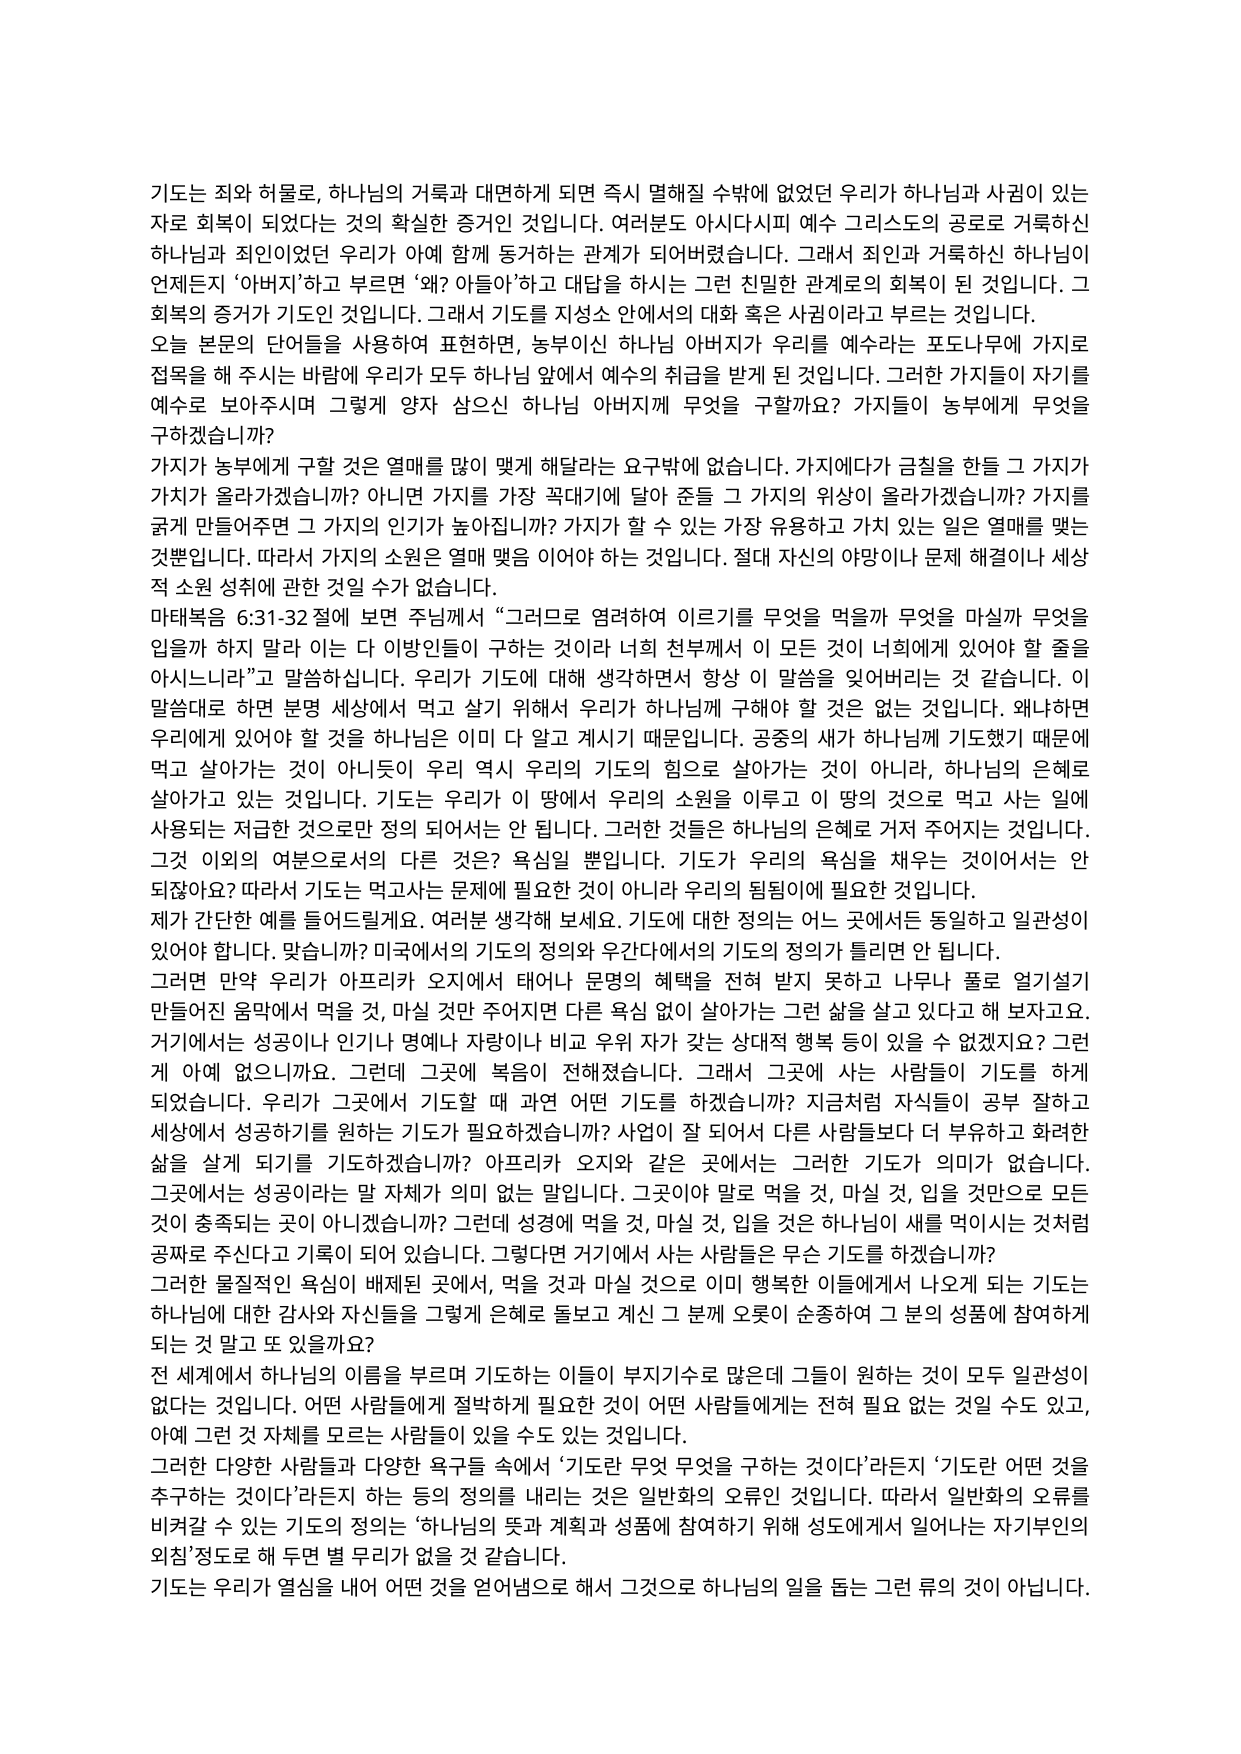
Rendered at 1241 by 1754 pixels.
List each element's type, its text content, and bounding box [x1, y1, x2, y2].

text 기도는 죄와 허물로, 하나님의 거룩과 대면하게 되면 즉시 멸해질 수밖에 없었던 우리가 하나님과 사귐이 있는 자로 회복이 되었다는 것의 확실한 증거인 것입니다. 여러분도 아시다시피 예수 그리스도의 공로로 거룩하신 하나님과 죄인이었던 우리가 아예 함께 동거하는 관계가 되어버렸습니다. 그래서 죄인과 거룩하신 하나님이 언제든지 ‘아버지’하고 부르면 ‘왜? 아들아’하고 대답을 하시는 그런 친밀한 관계로의 회복이 된 것입니다. 그 회복의 증거가 기도인 것입니다. 그래서 기도를 지성소 안에서의 대화 혹은 사귐이라고 부르는 것입니다. [150, 177, 1090, 329]
text 그러면 만약 우리가 아프리카 오지에서 태어나 문명의 혜택을 전혀 받지 못하고 나무나 풀로 얼기설기 만들어진 움막에서 먹을 것, 마실 것만 주어지면 다른 욕심 없이 살아가는 그런 삶을 살고 있다고 해 보자고요. 거기에서는 성공이나 인기나 명예나 자랑이나 비교 우위 자가 갖는 상대적 행복 등이 있을 수 없겠지요? 그런 게 아예 없으니까요. 그런데 그곳에 복음이 전해졌습니다. 그래서 그곳에 사는 사람들이 기도를 하게 되었습니다. 우리가 그곳에서 기도할 때 과연 어떤 기도를 하겠습니까? 지금처럼 자식들이 공부 잘하고 세상에서 성공하기를 원하는 기도가 필요하겠습니까? 사업이 잘 되어서 다른 사람들보다 더 부유하고 화려한 삶을 살게 되기를 기도하겠습니까? 아프리카 오지와 같은 곳에서는 그러한 기도가 의미가 없습니다. 그곳에서는 성공이라는 말 자체가 의미 없는 말입니다. 그곳이야 말로 먹을 것, 마실 것, 입을 것만으로 모든 것이 충족되는 곳이 아니겠습니까? 그런데 성경에 먹을 것, 마실 것, 입을 것은 하나님이 새를 먹이시는 것처럼 공짜로 주신다고 기록이 되어 있습니다. 그렇다면 거기에서 사는 사람들은 무슨 기도를 하겠습니까? [150, 965, 1090, 1268]
text 오늘 본문의 단어들을 사용하여 표현하면, 농부이신 하나님 아버지가 우리를 예수라는 포도나무에 가지로 접목을 해 주시는 바람에 우리가 모두 하나님 앞에서 예수의 취급을 받게 된 것입니다. 그러한 가지들이 자기를 예수로 보아주시며 그렇게 양자 삼으신 하나님 아버지께 무엇을 구할까요? 가지들이 농부에게 무엇을 구하겠습니까? [150, 329, 1090, 450]
text 전 세계에서 하나님의 이름을 부르며 기도하는 이들이 부지기수로 많은데 그들이 원하는 것이 모두 일관성이 없다는 것입니다. 어떤 사람들에게 절박하게 필요한 것이 어떤 사람들에게는 전혀 필요 없는 것일 수도 있고, 아예 그런 것 자체를 모르는 사람들이 있을 수도 있는 것입니다. [150, 1359, 1090, 1450]
text 가지가 농부에게 구할 것은 열매를 많이 맺게 해달라는 요구밖에 없습니다. 가지에다가 금칠을 한들 그 가지가 가치가 올라가겠습니까? 아니면 가지를 가장 꼭대기에 달아 준들 그 가지의 위상이 올라가겠습니까? 가지를 굵게 만들어주면 그 가지의 인기가 높아집니까? 가지가 할 수 있는 가장 유용하고 가치 있는 일은 열매를 맺는 것뿐입니다. 따라서 가지의 소원은 열매 맺음 이어야 하는 것입니다. 절대 자신의 야망이나 문제 해결이나 세상 적 소원 성취에 관한 것일 수가 없습니다. [150, 450, 1090, 602]
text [150, 1571, 1090, 1601]
text 그러한 물질적인 욕심이 배제된 곳에서, 먹을 것과 마실 것으로 이미 행복한 이들에게서 나오게 되는 기도는 하나님에 대한 감사와 자신들을 그렇게 은혜로 돌보고 계신 그 분께 오롯이 순종하여 그 분의 성품에 참여하게 되는 것 말고 또 있을까요? [150, 1268, 1090, 1359]
text 그러한 다양한 사람들과 다양한 욕구들 속에서 ‘기도란 무엇 무엇을 구하는 것이다’라든지 ‘기도란 어떤 것을 추구하는 것이다’라든지 하는 등의 정의를 내리는 것은 일반화의 오류인 것입니다. 따라서 일반화의 오류를 비켜갈 수 있는 기도의 정의는 ‘하나님의 뜻과 계획과 성품에 참여하기 위해 성도에게서 일어나는 자기부인의 외침’정도로 해 두면 별 무리가 없을 것 같습니다. [150, 1450, 1090, 1571]
text 마태복음 6:31-32절에 보면 주님께서 “그러므로 염려하여 이르기를 무엇을 먹을까 무엇을 마실까 무엇을 입을까 하지 말라 이는 다 이방인들이 구하는 것이라 너희 천부께서 이 모든 것이 너희에게 있어야 할 줄을 아시느니라”고 말씀하십니다. 우리가 기도에 대해 생각하면서 항상 이 말씀을 잊어버리는 것 같습니다. 이 말씀대로 하면 분명 세상에서 먹고 살기 위해서 우리가 하나님께 구해야 할 것은 없는 것입니다. 왜냐하면 우리에게 있어야 할 것을 하나님은 이미 다 알고 계시기 때문입니다. 공중의 새가 하나님께 기도했기 때문에 먹고 살아가는 것이 아니듯이 우리 역시 우리의 기도의 힘으로 살아가는 것이 아니라, 하나님의 은혜로 살아가고 있는 것입니다. 기도는 우리가 이 땅에서 우리의 소원을 이루고 이 땅의 것으로 먹고 사는 일에 사용되는 저급한 것으로만 정의 되어서는 안 됩니다. 그러한 것들은 하나님의 은혜로 거저 주어지는 것입니다. 그것 이외의 여분으로서의 다른 것은? 욕심일 뿐입니다. 기도가 우리의 욕심을 채우는 것이어서는 안 되잖아요? 따라서 기도는 먹고사는 문제에 필요한 것이 아니라 우리의 됨됨이에 필요한 것입니다. [150, 602, 1090, 904]
text 제가 간단한 예를 들어드릴게요. 여러분 생각해 보세요. 기도에 대한 정의는 어느 곳에서든 동일하고 일관성이 있어야 합니다. 맞습니까? 미국에서의 기도의 정의와 우간다에서의 기도의 정의가 틀리면 안 됩니다. [150, 904, 1090, 965]
